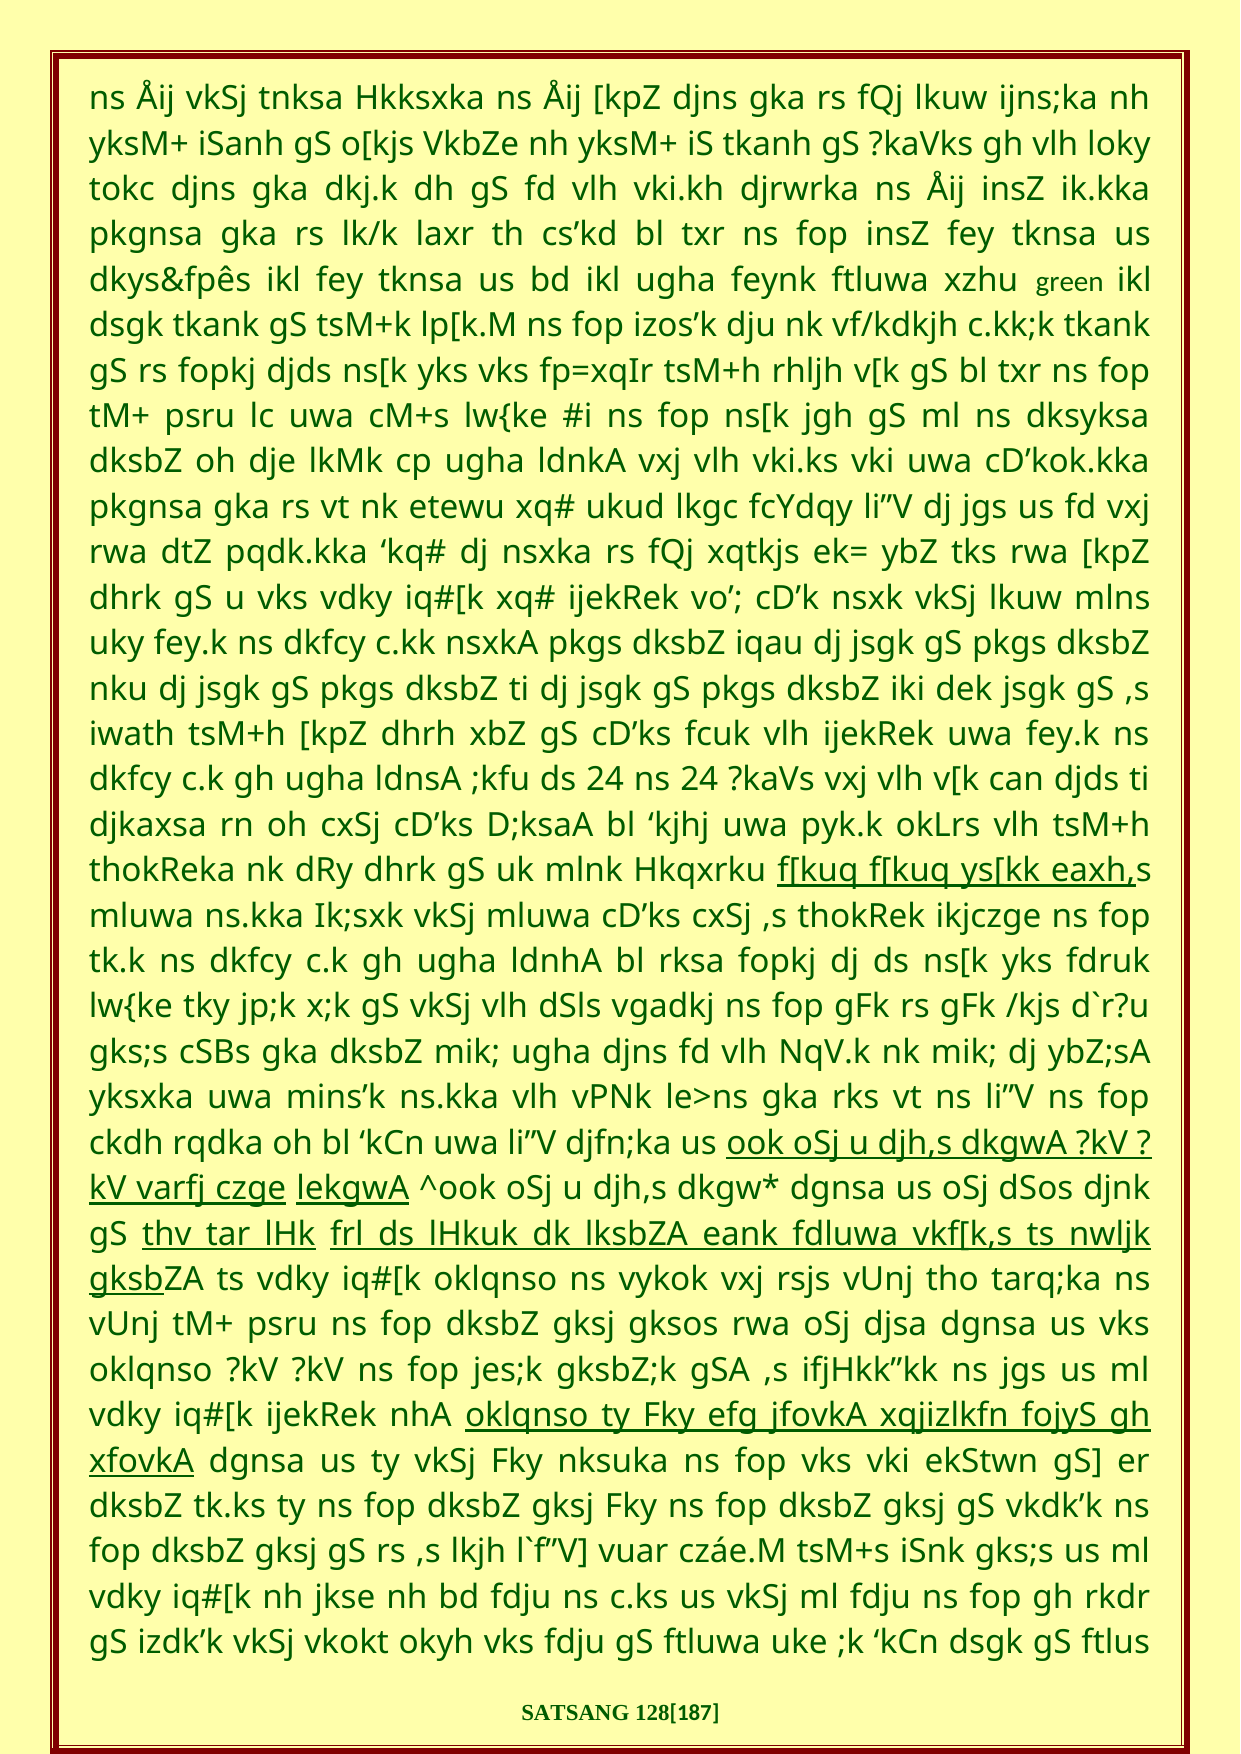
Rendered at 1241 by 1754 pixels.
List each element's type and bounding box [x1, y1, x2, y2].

text [89, 74, 1152, 1663]
